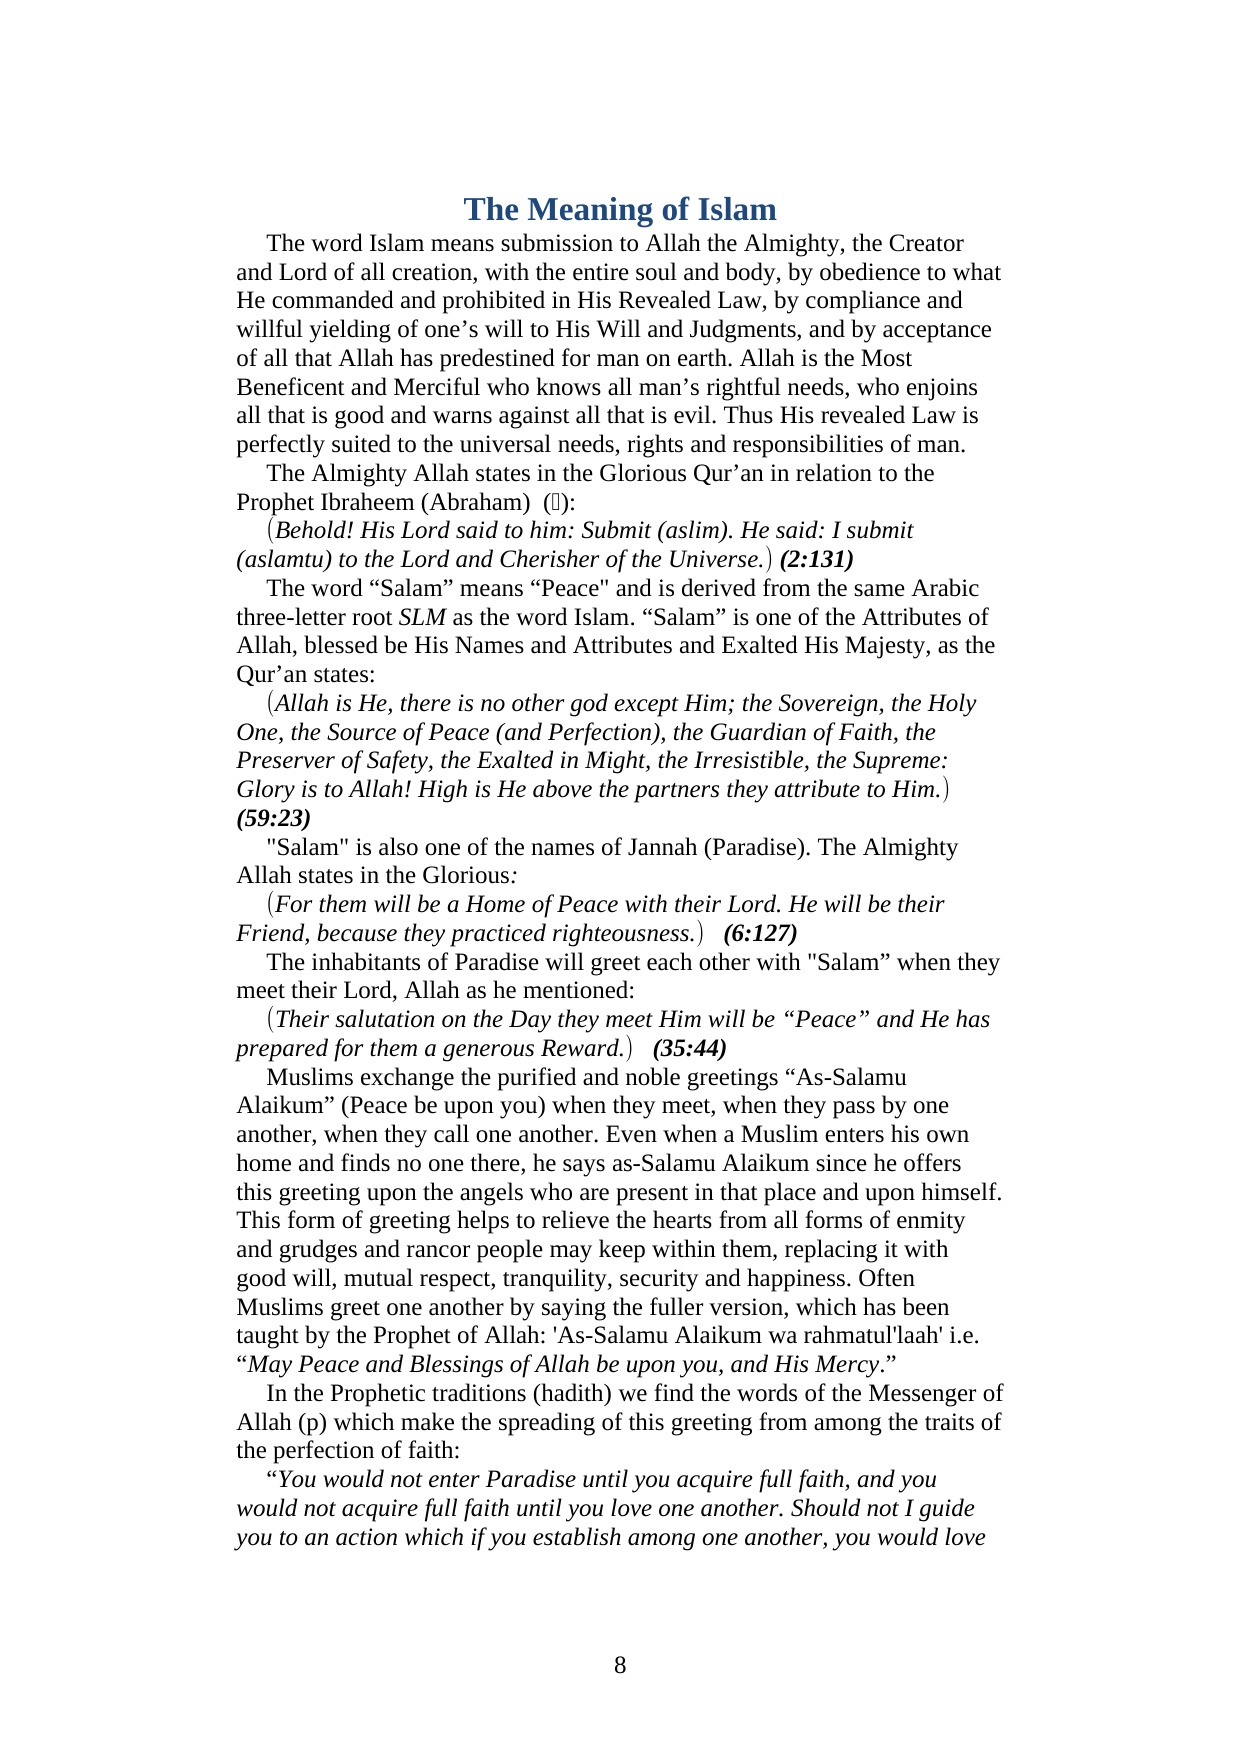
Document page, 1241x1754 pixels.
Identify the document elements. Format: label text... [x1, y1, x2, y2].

subtitle The Meaning of Islam [236, 190, 1004, 228]
text Muslims exchange the purified and noble greetings “As-Salamu Alaikum” (Peace be upon you) when they meet, when they pass by one another, when they call one another. Even when a Muslim enters his own home and finds no one there, he says as-Salamu Alaikum since he offers this greeting upon the angels who are present in that place and upon himself. This form of greeting helps to relieve the hearts from all forms of enmity and grudges and rancor people may keep within them, replacing it with good will, mutual respect, tranquility, security and happiness. Often Muslims greet one another by saying the fuller version, which has been taught by the Prophet of Allah: 'As-Salamu Alaikum wa rahmatul'laah' i.e. “May Peace and Blessings of Allah be upon you, and His Mercy.” [236, 1062, 1004, 1378]
text The Almighty Allah states in the Glorious Qur’an in relation to the Prophet Ibraheem (Abraham) (): [236, 458, 1004, 516]
text Their salutation on the Day they meet Him will be “Peace” and He has prepared for them a generous Reward. (35:44) [236, 1004, 1004, 1062]
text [236, 1464, 1004, 1551]
text The word Islam means submission to Allah the Almighty, the Creator and Lord of all creation, with the entire soul and body, by obedience to what He commanded and prohibited in His Revealed Law, by compliance and willful yielding of one’s will to His Will and Judgments, and by acceptance of all that Allah has predestined for man on earth. Allah is the Most Beneficent and Merciful who knows all man’s rightful needs, who enjoins all that is good and warns against all that is evil. Thus His revealed Law is perfectly suited to the universal needs, rights and responsibilities of man. [236, 228, 1004, 458]
text The inhabitants of will greet each other with "Salam” when they meet their Lord, Allah as he mentioned: [236, 947, 1004, 1004]
text Allah is He, there is no other god except Him; the Sovereign, the Holy One, the Source of Peace (and Perfection), the Guardian of Faith, the Preserver of Safety, the Exalted in Might, the Irresistible, the Supreme: Glory is to Allah! High is He above the partners they attribute to Him. (59:23) [236, 688, 1004, 832]
text Behold! His Lord said to him: Submit (aslim). He said: I submit (aslamtu) to the Lord and Cherisher of the Universe. (2:131) [236, 516, 1004, 573]
text For them will be a Home of Peace with their Lord. He will be their Friend, because they practiced righteousness. (6:127) [236, 889, 1004, 947]
text The word “Salam” means “Peace" and is derived from the same Arabic three-letter root SLM as the word Islam. “Salam” is one of the Attributes of Allah, blessed be His Names and Attributes and Exalted His Majesty, as the Qur’an states: [236, 573, 1004, 688]
text "Salam" is also one of the names of Jannah (). The Almighty Allah states in the Glorious: [236, 832, 1004, 889]
text In the Prophetic traditions (hadith) we find the words of the Messenger of Allah (p) which make the spreading of this greeting from among the traits of the perfection of faith: [236, 1378, 1004, 1464]
